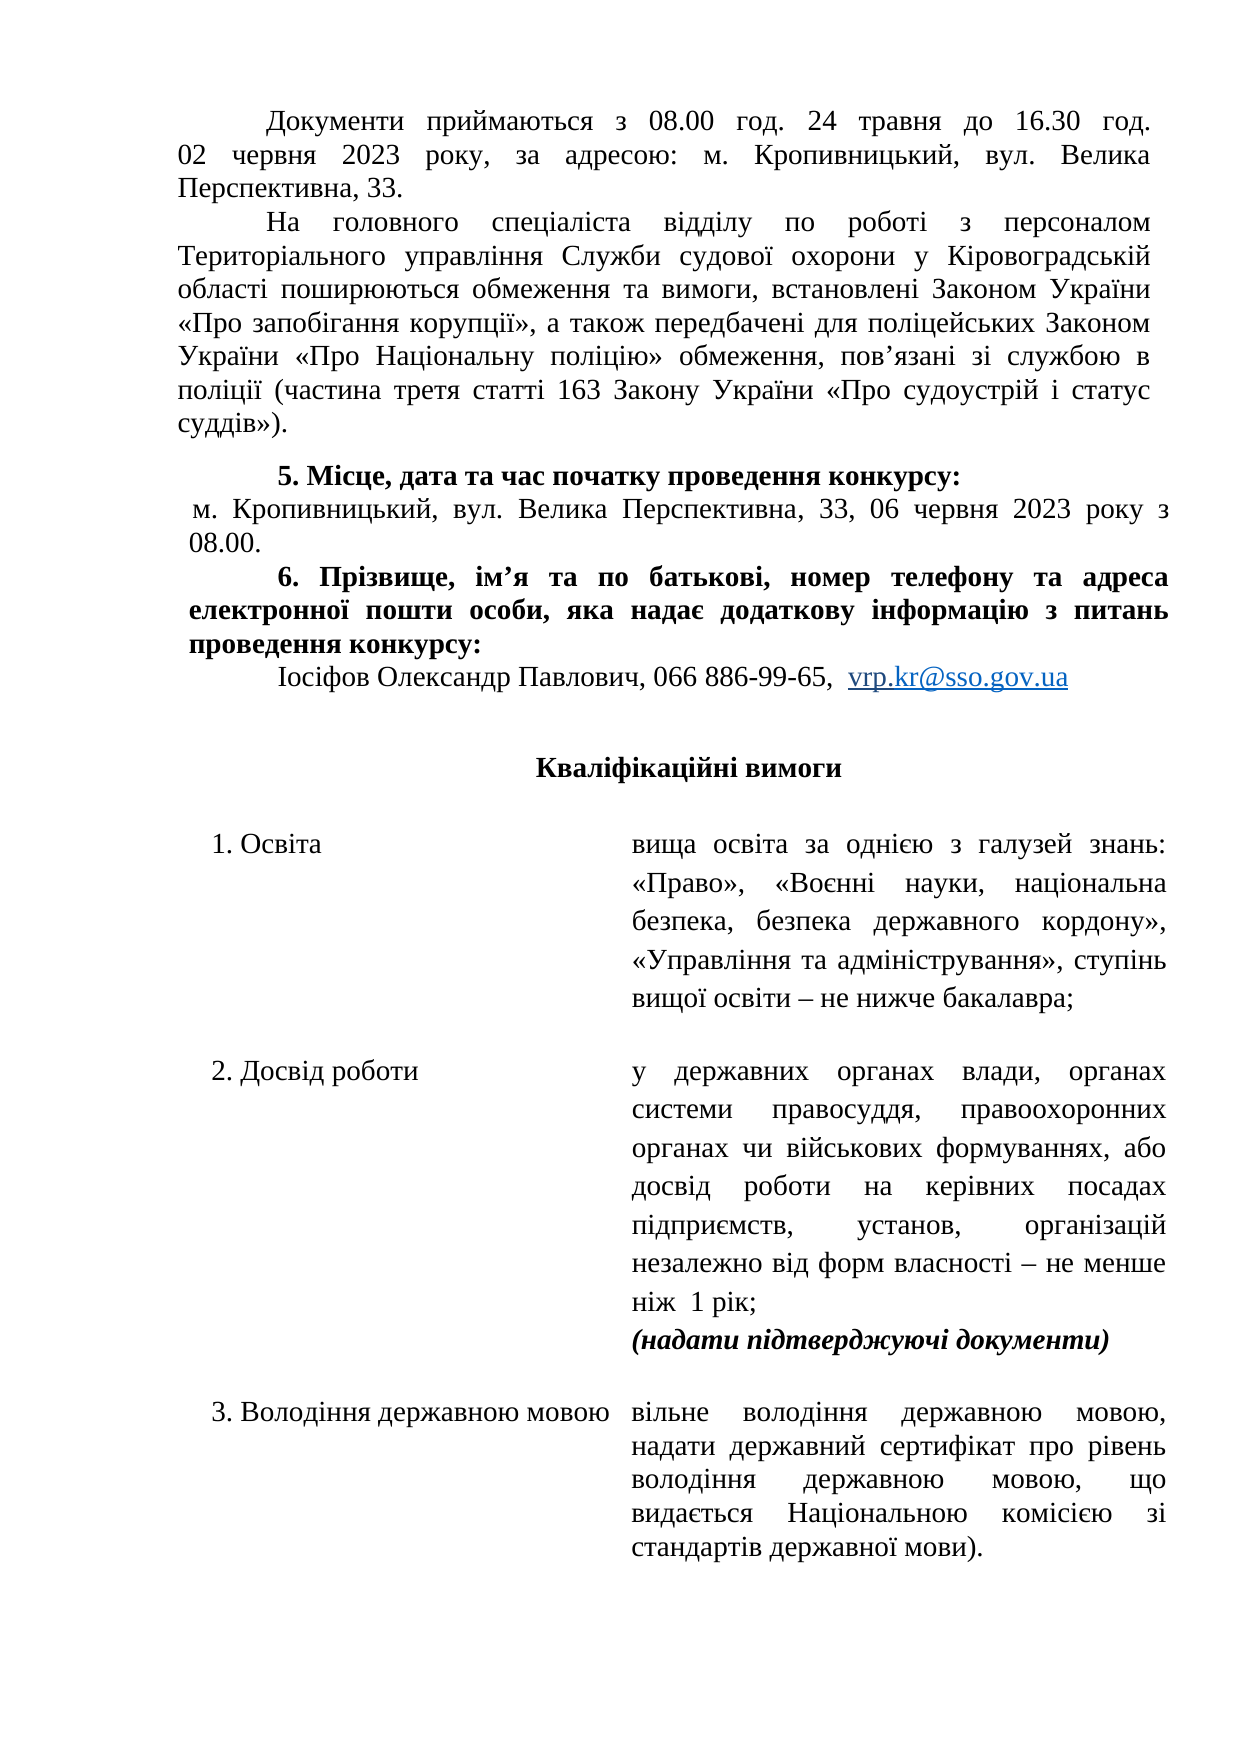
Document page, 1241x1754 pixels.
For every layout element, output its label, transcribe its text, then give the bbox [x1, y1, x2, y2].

text Документи приймаються з 08.00 год. 24 травня до 16.30 год. 02 червня 2023 року, за адресою: м. Кропивницький, вул. Велика Перспективна, 33. [177, 103, 1152, 204]
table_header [177, 439, 1181, 1663]
text На головного спеціаліста відділу по роботі з персоналом Територіального управління Служби судової охорони у Кіровоградській області поширюються обмеження та вимоги, встановлені Законом України «Про запобігання корупції», а також передбачені для поліцейських Законом України «Про Національну поліцію» обмеження, пов’язані зі службою в поліції (частина третя статті 163 Закону України «Про судоустрій і статус суддів»). [177, 204, 1152, 439]
